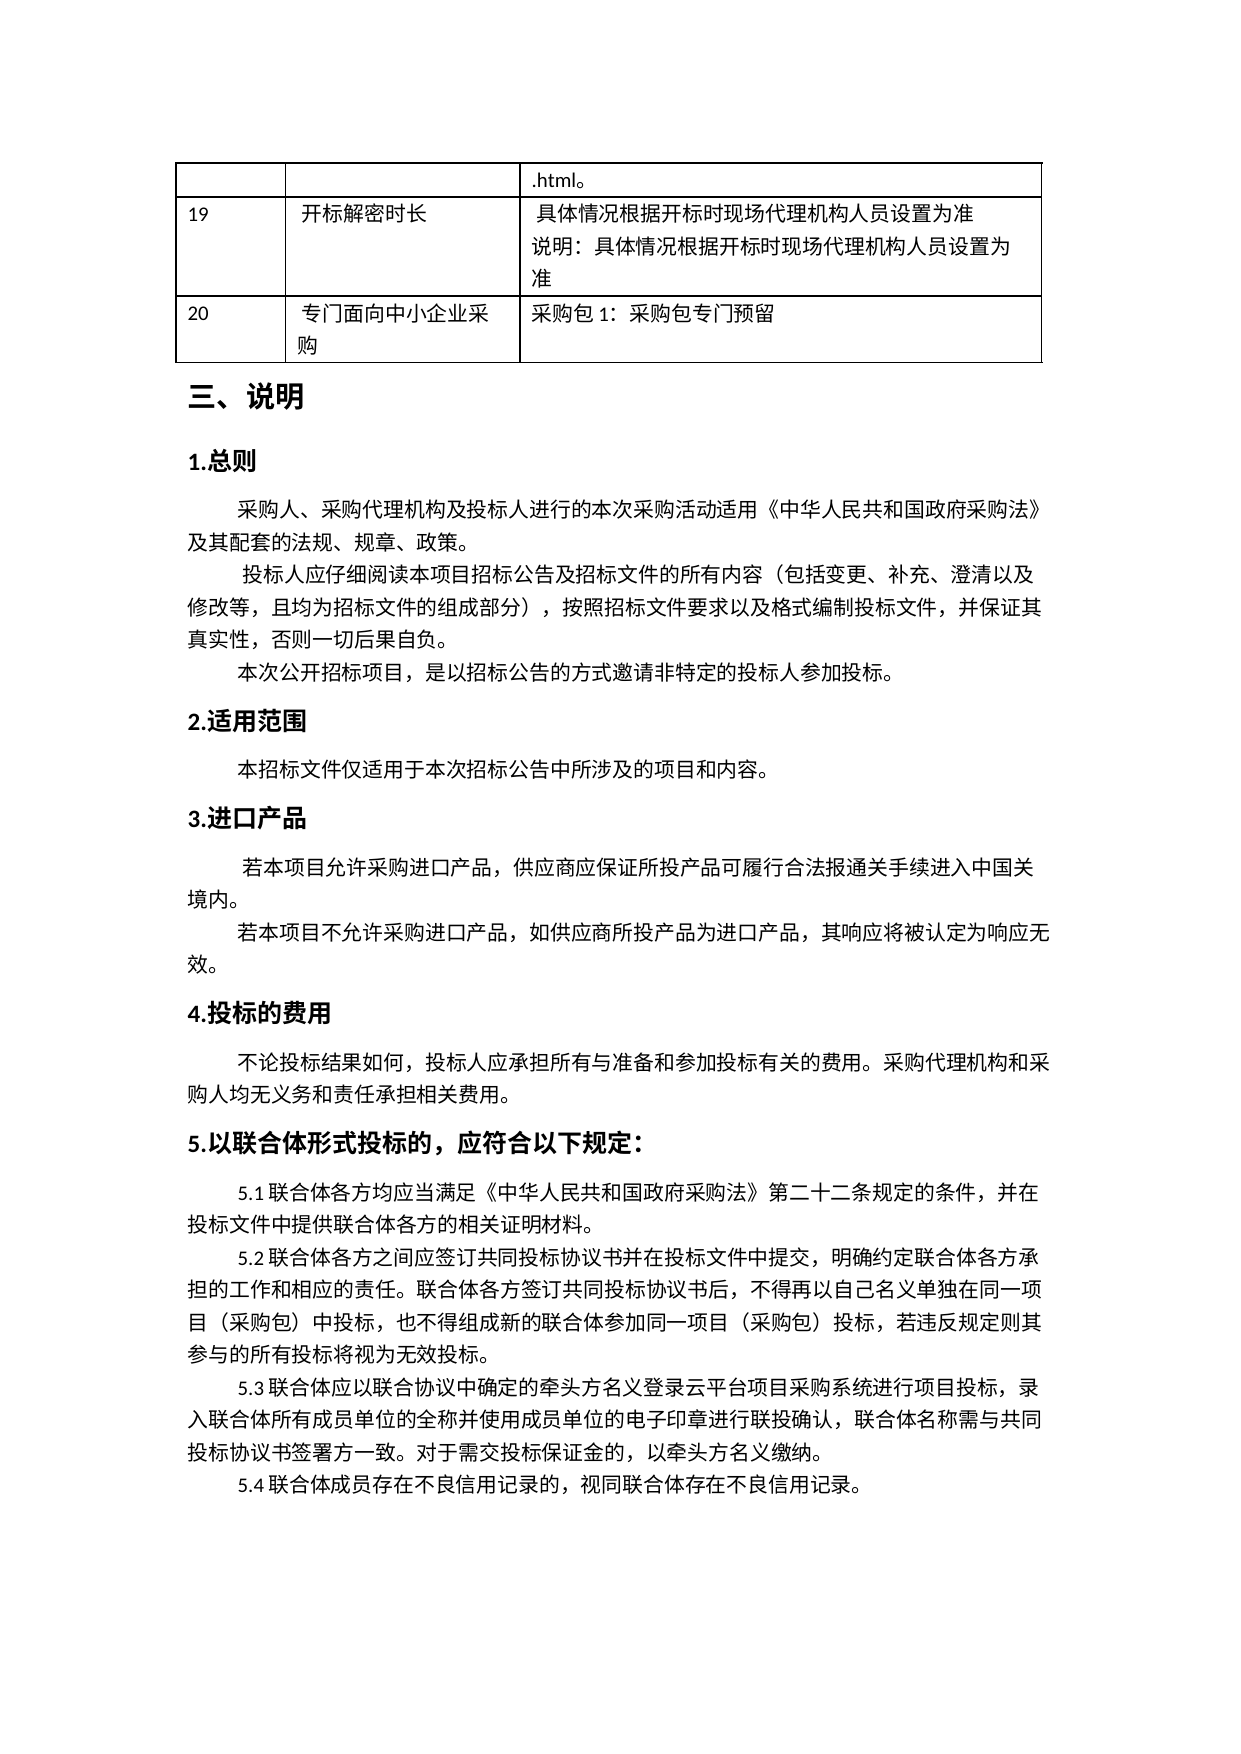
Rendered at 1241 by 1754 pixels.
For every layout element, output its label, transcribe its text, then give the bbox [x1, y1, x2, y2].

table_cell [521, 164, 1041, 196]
table_cell 其他 [286, 164, 519, 196]
text 本次公开招标项目，是以招标公告的方式邀请非特定的投标人参加投标。 [187, 656, 1053, 688]
text 2.适用范围 [187, 688, 1053, 753]
text 三、说明 [187, 363, 1053, 428]
text 5.4联合体成员存在不良信用记录的，视同联合体存在不良信用记录。 [187, 1468, 1053, 1501]
table_cell 采购包1：采购包专门预留 [521, 297, 1041, 362]
text 5.3 联合体应以联合协议中确定的牵头方名义登录云平台项目采购系统进行项目投标，录入联合体所有成员单位的全称并使用成员单位的电子印章进行联投确认，联合体名称需与共同投标协议书签署方一致。对于需交投标保证金的，以牵头方名义缴纳。 [187, 1371, 1053, 1468]
table_cell 18 [177, 164, 285, 196]
text 采购人、采购代理机构及投标人进行的本次采购活动适用《中华人民共和国政府采购法》及其配套的法规、规章、政策。 [187, 493, 1053, 558]
text 4.投标的费用 [187, 981, 1053, 1046]
text 若本项目允许采购进口产品，供应商应保证所投产品可履行合法报通关手续进入中国关境内。 [187, 851, 1053, 916]
table_cell 专门面向中小企业采购 [286, 297, 519, 362]
table_cell 19 [177, 198, 285, 295]
text 投标人应仔细阅读本项目招标公告及招标文件的所有内容（包括变更、补充、澄清以及修改等，且均为招标文件的组成部分），按照招标文件要求以及格式编制投标文件，并保证其真实性，否则一切后果自负。 [187, 558, 1053, 656]
text 本招标文件仅适用于本次招标公告中所涉及的项目和内容。 [187, 753, 1053, 786]
text 3.进口产品 [187, 786, 1053, 851]
text 5.1联合体各方均应当满足《中华人民共和国政府采购法》第二十二条规定的条件，并在投标文件中提供联合体各方的相关证明材料。 [187, 1176, 1053, 1241]
text 若本项目不允许采购进口产品，如供应商所投产品为进口产品，其响应将被认定为响应无效。 [187, 916, 1053, 981]
text 1.总则 [187, 428, 1053, 493]
text 不论投标结果如何，投标人应承担所有与准备和参加投标有关的费用。采购代理机构和采购人均无义务和责任承担相关费用。 [187, 1046, 1053, 1111]
table_cell 具体情况根据开标时现场代理机构人员设置为准 说明：具体情况根据开标时现场代理机构人员设置为准 [521, 198, 1041, 295]
table_cell 开标解密时长 [286, 198, 519, 295]
text 5.2 联合体各方之间应签订共同投标协议书并在投标文件中提交，明确约定联合体各方承担的工作和相应的责任。联合体各方签订共同投标协议书后，不得再以自己名义单独在同一项目（采购包）中投标，也不得组成新的联合体参加同一项目（采购包）投标，若违反规定则其参与的所有投标将视为无效投标。 [187, 1241, 1053, 1371]
text 5.以联合体形式投标的，应符合以下规定： [187, 1111, 1053, 1176]
table_cell 20 [177, 297, 285, 362]
